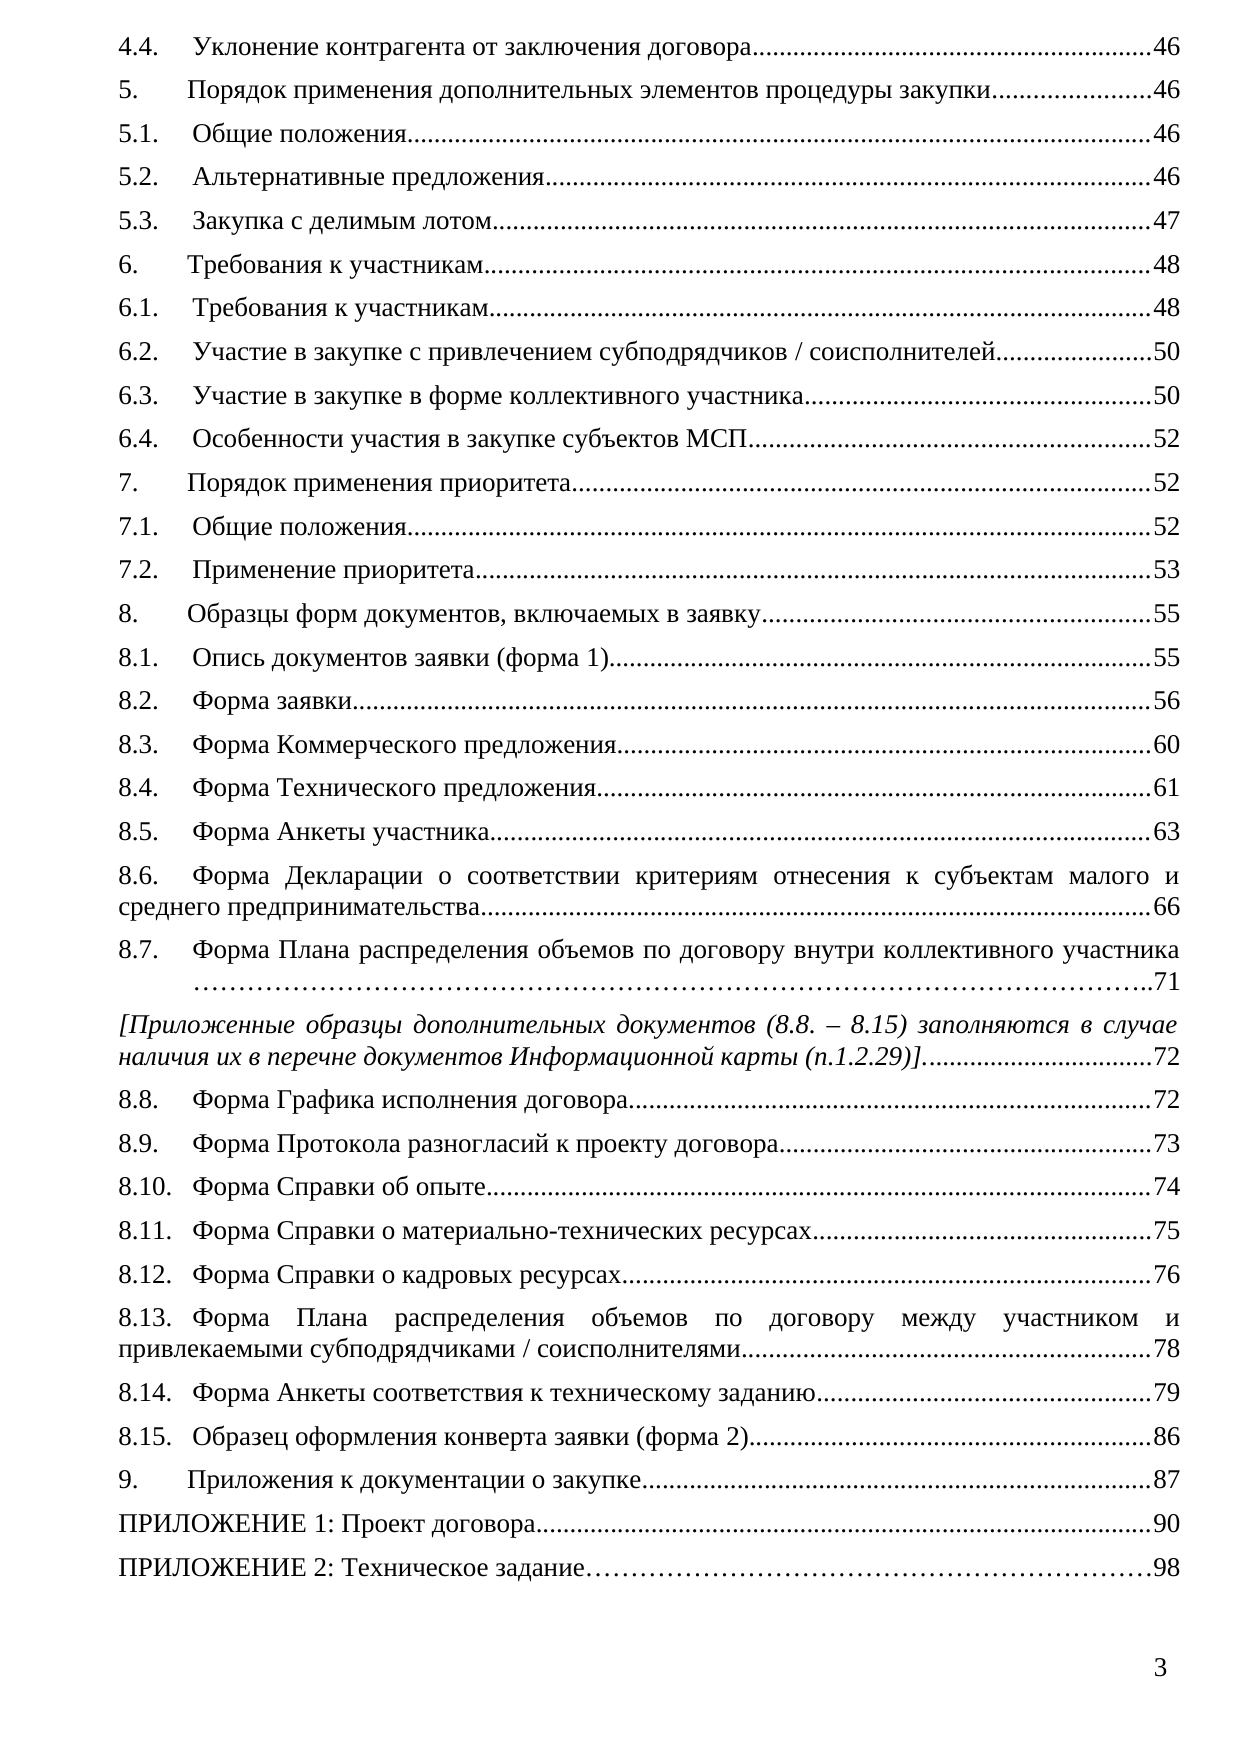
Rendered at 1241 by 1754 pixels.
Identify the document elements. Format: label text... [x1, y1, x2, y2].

text 8.5. Форма Анкеты участника 63 [118, 815, 1181, 846]
text 8.7. Форма Плана распределения объемов по договору внутри коллективного участника ……………………………………………………………………………………………..71 [118, 934, 1181, 996]
text 8.3. Форма Коммерческого предложения 60 [118, 728, 1181, 759]
text 8.1. Опись документов заявки (форма 1) 55 [118, 641, 1181, 672]
text 8.6. Форма Декларации о соответствии критериям отнесения к субъектам малого и среднего предпринимательства 66 [118, 859, 1181, 921]
text 6.4. Особенности участия в закупке субъектов МСП 52 [118, 422, 1181, 453]
text 4.4. Уклонение контрагента от заключения договора 46 [118, 29, 1181, 61]
text ПРИЛОЖЕНИЕ 1: Проект договора 90 [118, 1507, 1181, 1538]
text 6.3. Участие в закупке в форме коллективного участника 50 [118, 379, 1181, 410]
text 5.3. Закупка с делимым лотом 47 [118, 204, 1181, 235]
text 6. Требования к участникам 48 [118, 248, 1181, 279]
text 8.10. Форма Справки об опыте 74 [118, 1171, 1181, 1202]
text 8.13. Форма Плана распределения объемов по договору между участником и привлекаемыми субподрядчиками / соисполнителями 78 [118, 1301, 1181, 1364]
text 7. Порядок применения приоритета 52 [118, 466, 1181, 497]
text 8.14. Форма Анкеты соответствия к техническому заданию 79 [118, 1376, 1181, 1407]
text 8.2. Форма заявки 56 [118, 684, 1181, 715]
text 8. Образцы форм документов, включаемых в заявку 55 [118, 597, 1181, 628]
text 7.2. Применение приоритета 53 [118, 553, 1181, 584]
text 7.1. Общие положения 52 [118, 510, 1181, 541]
text 8.4. Форма Технического предложения 61 [118, 772, 1181, 803]
text 5. Порядок применения дополнительных элементов процедуры закупки 46 [118, 73, 1181, 104]
text 9. Приложения к документации о закупке 87 [118, 1463, 1181, 1495]
text 6.2. Участие в закупке с привлечением субподрядчиков / соисполнителей 50 [118, 335, 1181, 366]
text 8.12. Форма Справки о кадровых ресурсах 76 [118, 1258, 1181, 1289]
text [Приложенные образцы дополнительных документов (8.8. – 8.15) заполняются в случае наличия их в перечне документов Информационной карты (п.1.2.29)]. 72 [118, 1008, 1181, 1071]
text 6.1. Требования к участникам 48 [118, 291, 1181, 323]
text ПРИЛОЖЕНИЕ 2: Техническое задание………………………………………………………98 [118, 1551, 1181, 1582]
text 5.1. Общие положения 46 [118, 117, 1181, 148]
text 8.11. Форма Справки о материально-технических ресурсах 75 [118, 1214, 1181, 1245]
text 8.15. Образец оформления конверта заявки (форма 2) 86 [118, 1420, 1181, 1451]
text 5.2. Альтернативные предложения 46 [118, 161, 1181, 192]
text 8.8. Форма Графика исполнения договора. 72 [118, 1083, 1181, 1114]
text 8.9. Форма Протокола разногласий к проекту договора 73 [118, 1127, 1181, 1158]
